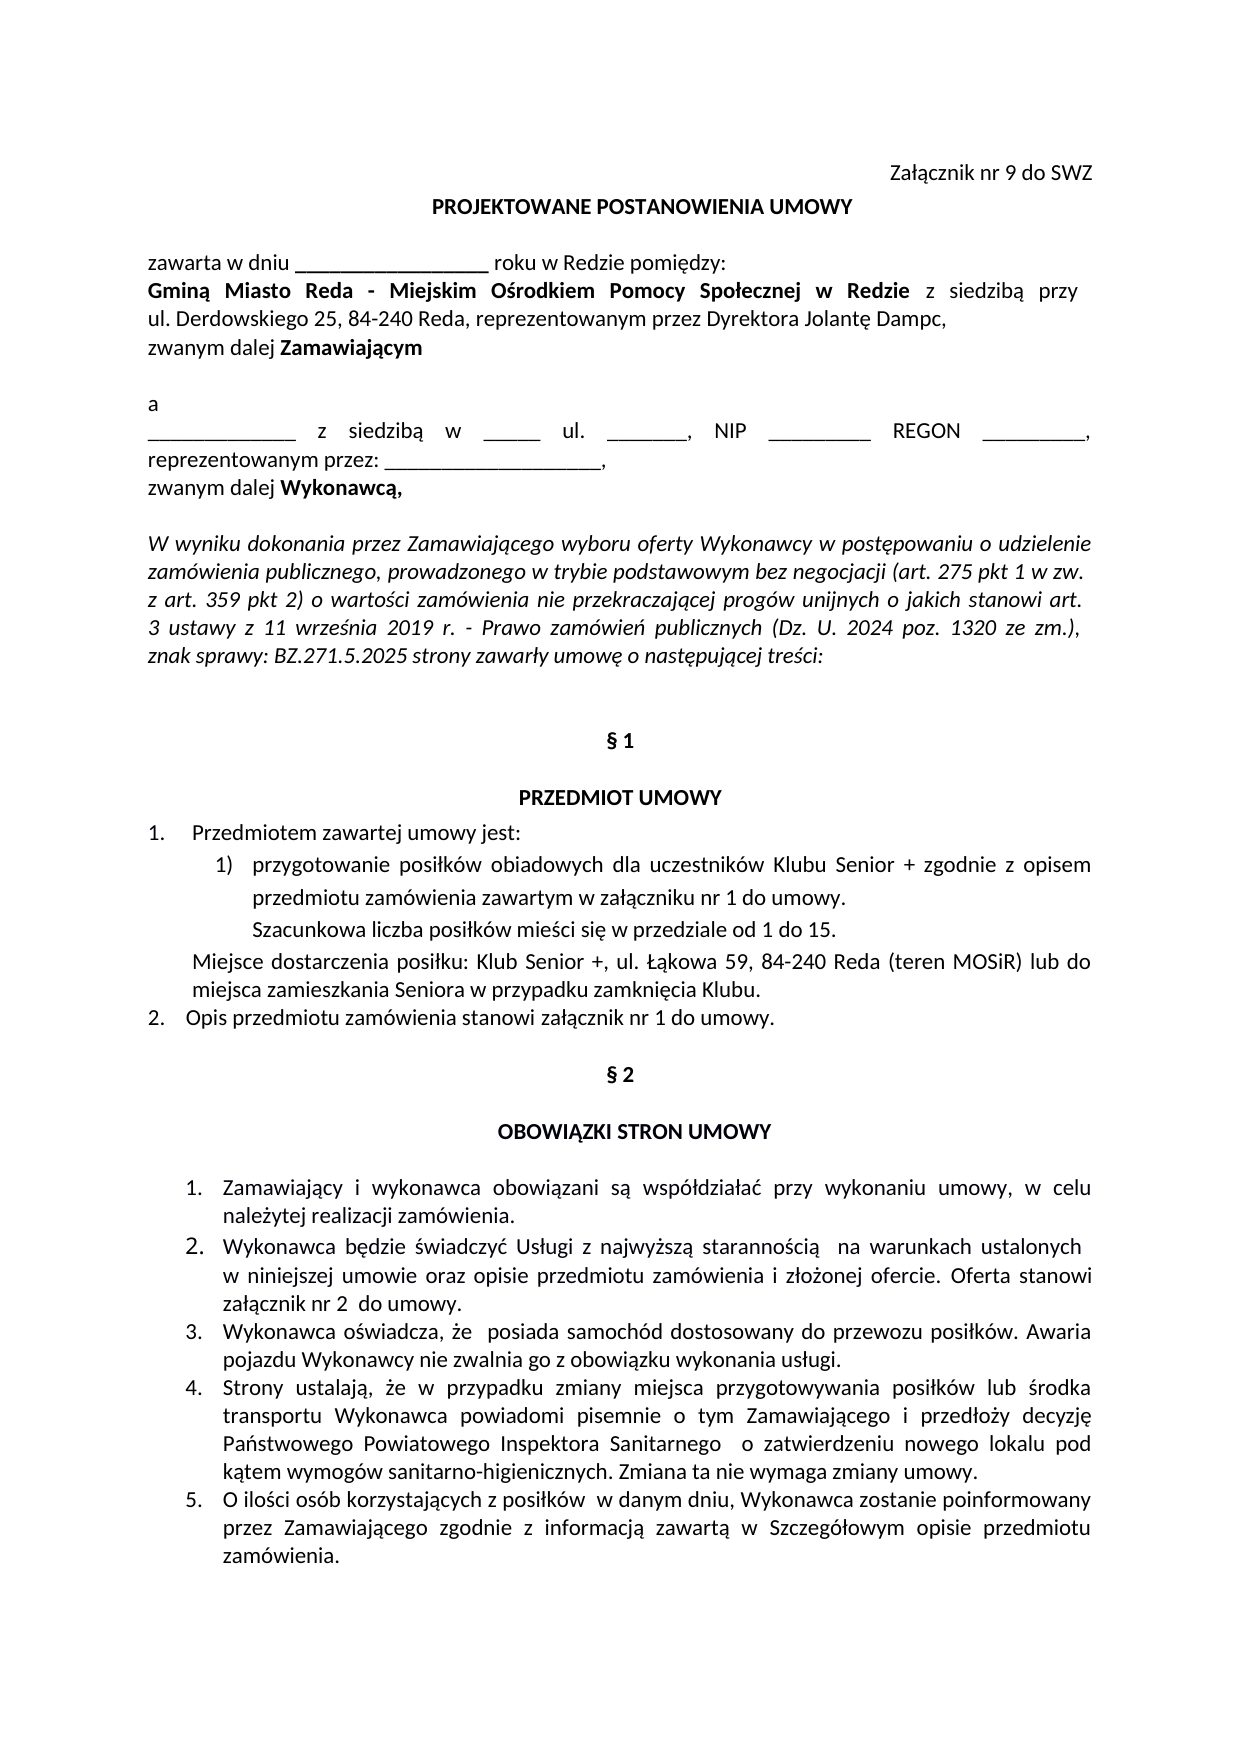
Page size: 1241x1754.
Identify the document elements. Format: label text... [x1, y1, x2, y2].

list Zamawiający i wykonawca obowiązani są współdziałać przy wykonaniu umowy, w celu należytej realizacji zamówienia. [185, 1173, 1093, 1229]
list Przedmiotem zawartej umowy jest: [148, 818, 1093, 846]
list Strony ustalają, że w przypadku zmiany miejsca przygotowywania posiłków lub środka transportu Wykonawca powiadomi pisemnie o tym Zamawiającego i przedłoży decyzję Państwowego Powiatowego Inspektora Sanitarnego o zatwierdzeniu nowego lokalu pod kątem wymogów sanitarno-higienicznych. Zmiana ta nie wymaga zmiany umowy. [185, 1373, 1093, 1485]
text zwanym dalej Zamawiającym [148, 333, 1093, 361]
text _____________ z siedzibą w _____ ul. _______, NIP _________ REGON _________, reprezentowanym przez: ___________________, [148, 417, 1093, 473]
text Miejsce dostarczenia posiłku: Klub Senior +, ul. Łąkowa 59, 84-240 Reda (teren MOSiR) lub do miejsca zamieszkania Seniora w przypadku zamknięcia Klubu. [192, 947, 1093, 1003]
text 2. Opis przedmiotu zamówienia stanowi załącznik nr 1 do umowy. [148, 1003, 1093, 1031]
text § 1 [148, 726, 1093, 754]
text W wyniku dokonania przez Zamawiającego wyboru oferty Wykonawcy w postępowaniu o udzielenie zamówienia publicznego, prowadzonego w trybie podstawowym bez negocjacji (art. 275 pkt 1 w zw. z art. 359 pkt 2) o wartości zamówienia nie przekraczającej progów unijnych o jakich stanowi art. 3 ustawy z 11 września 2019 r. - Prawo zamówień publicznych (Dz. U. 2024 poz. 1320 ze zm.), znak sprawy: BZ.271.5.2025 strony zawarły umowę o następującej treści: [148, 529, 1093, 669]
text PRZEDMIOT UMOWY [148, 783, 1093, 811]
list O ilości osób korzystających z posiłków w danym dniu, Wykonawca zostanie poinformowany przez Zamawiającego zgodnie z informacją zawartą w Szczegółowym opisie przedmiotu zamówienia. [185, 1485, 1093, 1569]
text zawarta w dniu _________________ roku w Redzie pomiędzy: [148, 248, 1093, 277]
text PROJEKTOWANE POSTANOWIENIA UMOWY [148, 192, 1137, 221]
text Szacunkowa liczba posiłków mieści się w przedziale od 1 do 15. [252, 915, 1093, 943]
text a [148, 389, 1093, 417]
text Załącznik nr 9 do SWZ [148, 158, 1093, 186]
text Gminą Miasto Reda - Miejskim Ośrodkiem Pomocy Społecznej w Redzie z siedzibą przy ul. Derdowskiego 25, 84-240 Reda, reprezentowanym przez Dyrektora Jolantę Dampc, [148, 277, 1093, 333]
list Wykonawca oświadcza, że posiada samochód dostosowany do przewozu posiłków. Awaria pojazdu Wykonawcy nie zwalnia go z obowiązku wykonania usługi. [185, 1317, 1093, 1373]
text OBOWIĄZKI STRON UMOWY [148, 1117, 1093, 1146]
list przygotowanie posiłków obiadowych dla uczestników Klubu Senior + zgodnie z opisem przedmiotu zamówienia zawartym w załączniku nr 1 do umowy. [214, 851, 1093, 911]
text § 2 [148, 1060, 1093, 1088]
text zwanym dalej Wykonawcą, [148, 473, 1093, 501]
list Wykonawca będzie świadczyć Usługi z najwyższą starannością na warunkach ustalonych w niniejszej umowie oraz opisie przedmiotu zamówienia i złożonej ofercie. Oferta stanowi załącznik nr 2 do umowy. [185, 1229, 1093, 1317]
